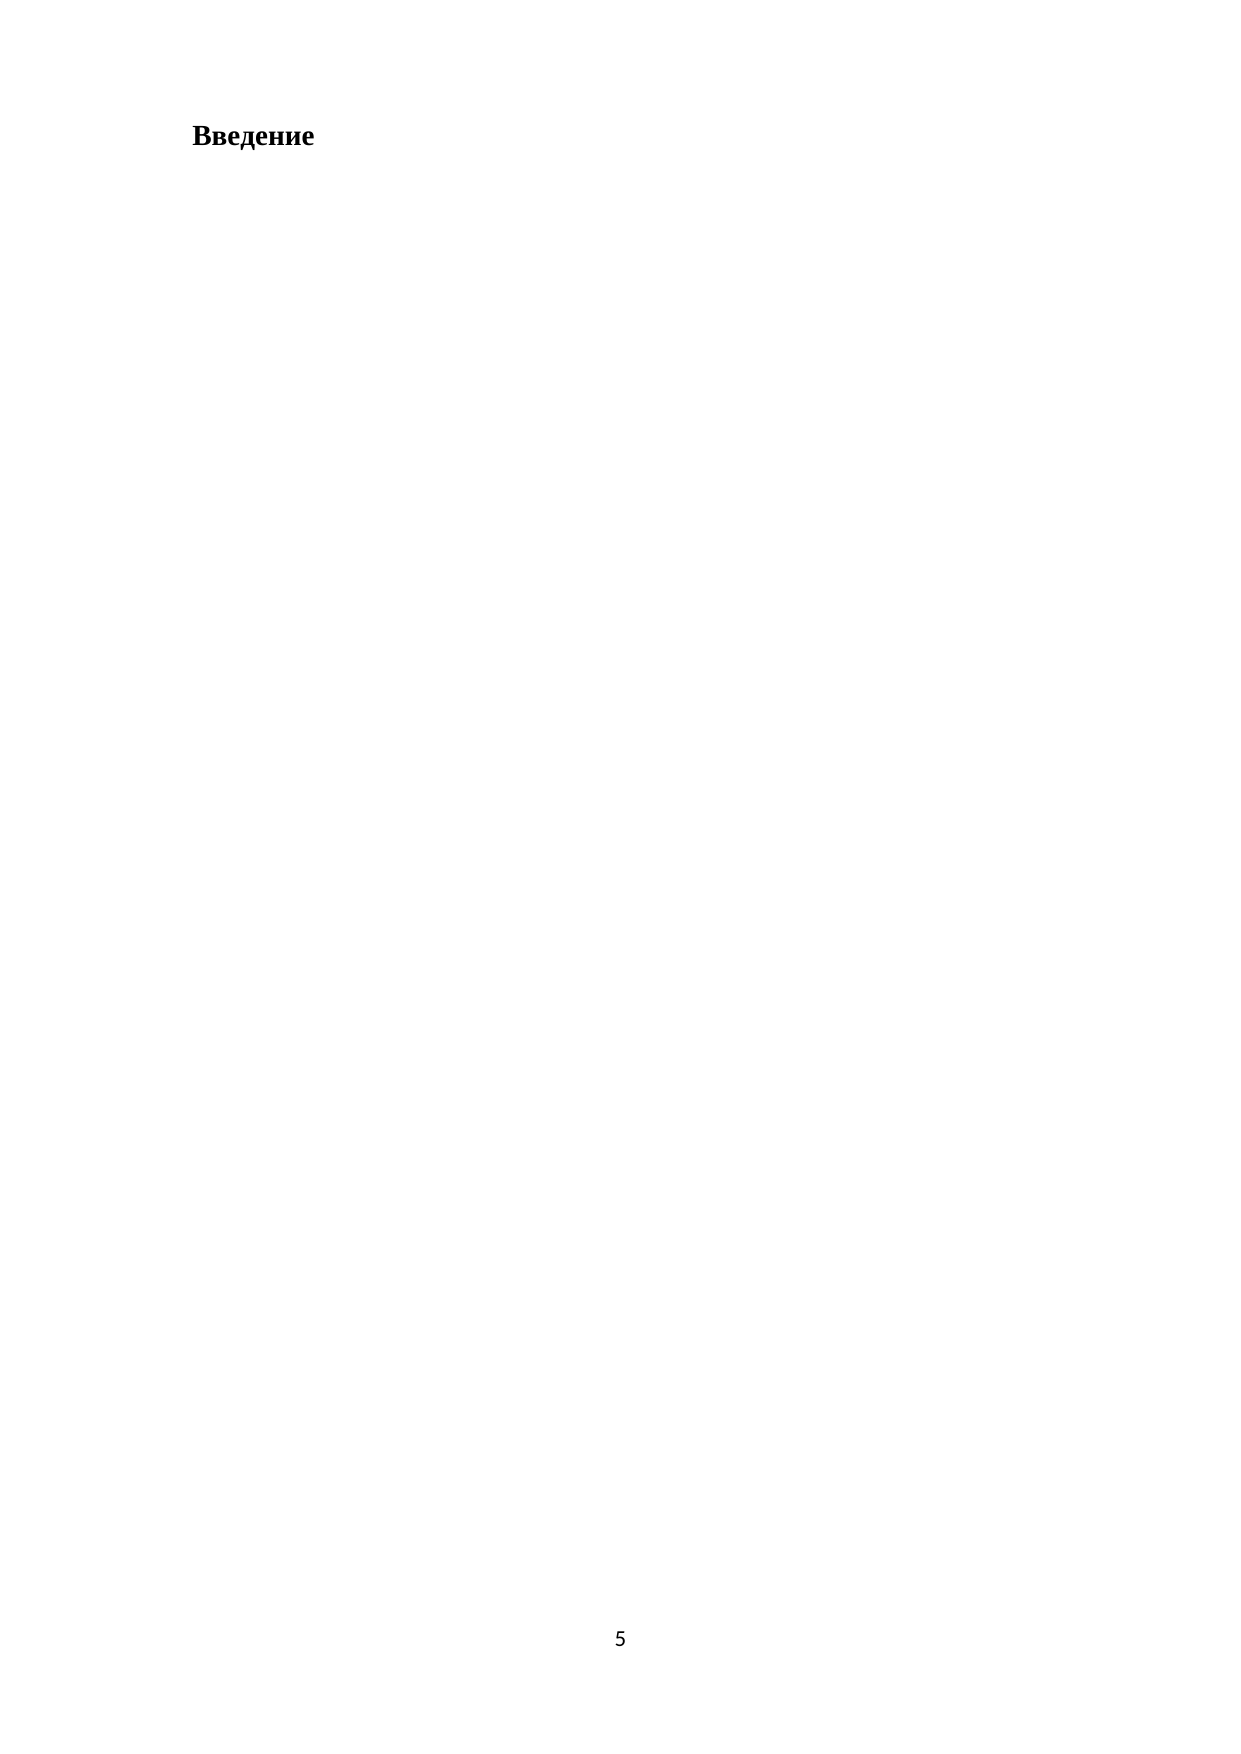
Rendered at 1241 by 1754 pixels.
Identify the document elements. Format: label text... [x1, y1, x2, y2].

subtitle Введение [118, 118, 1122, 152]
